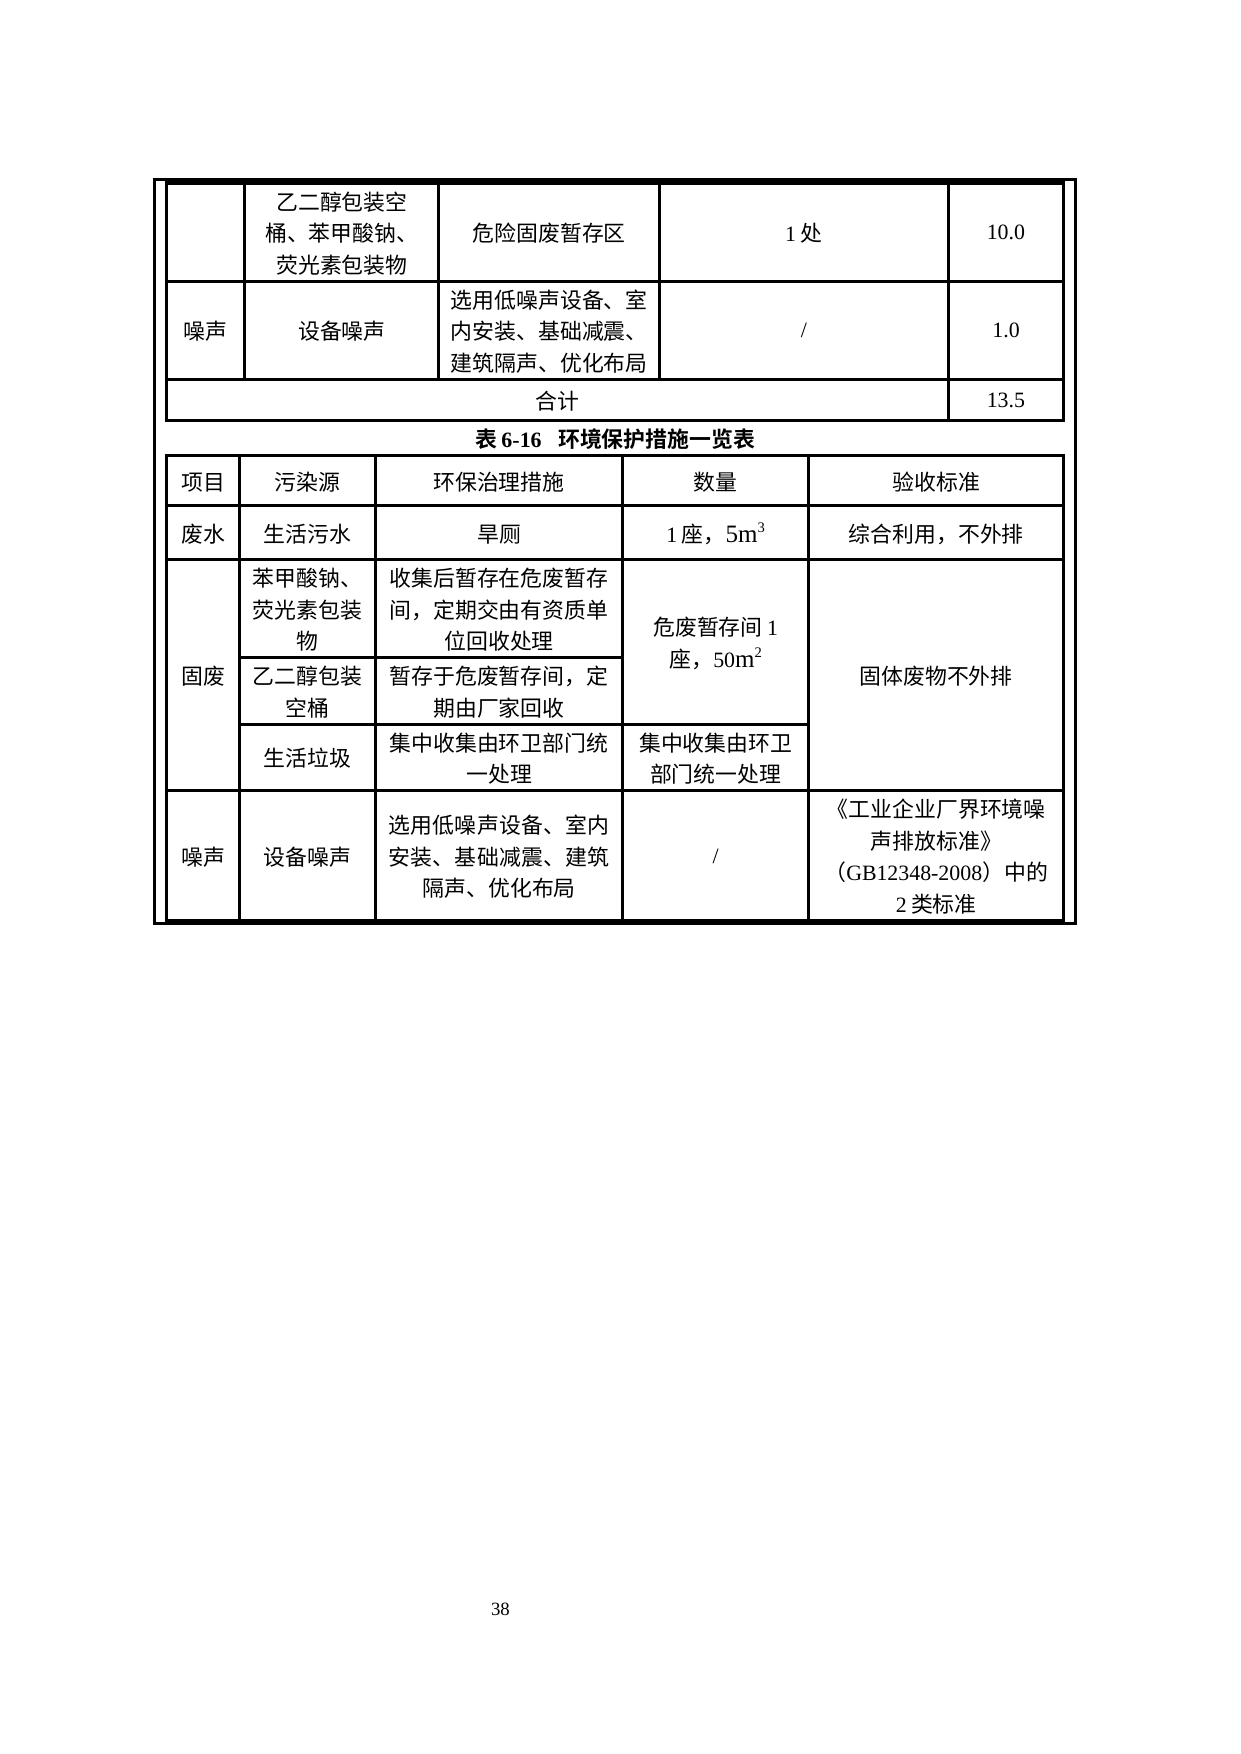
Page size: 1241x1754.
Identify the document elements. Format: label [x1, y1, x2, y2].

table_header [156, 181, 1074, 922]
